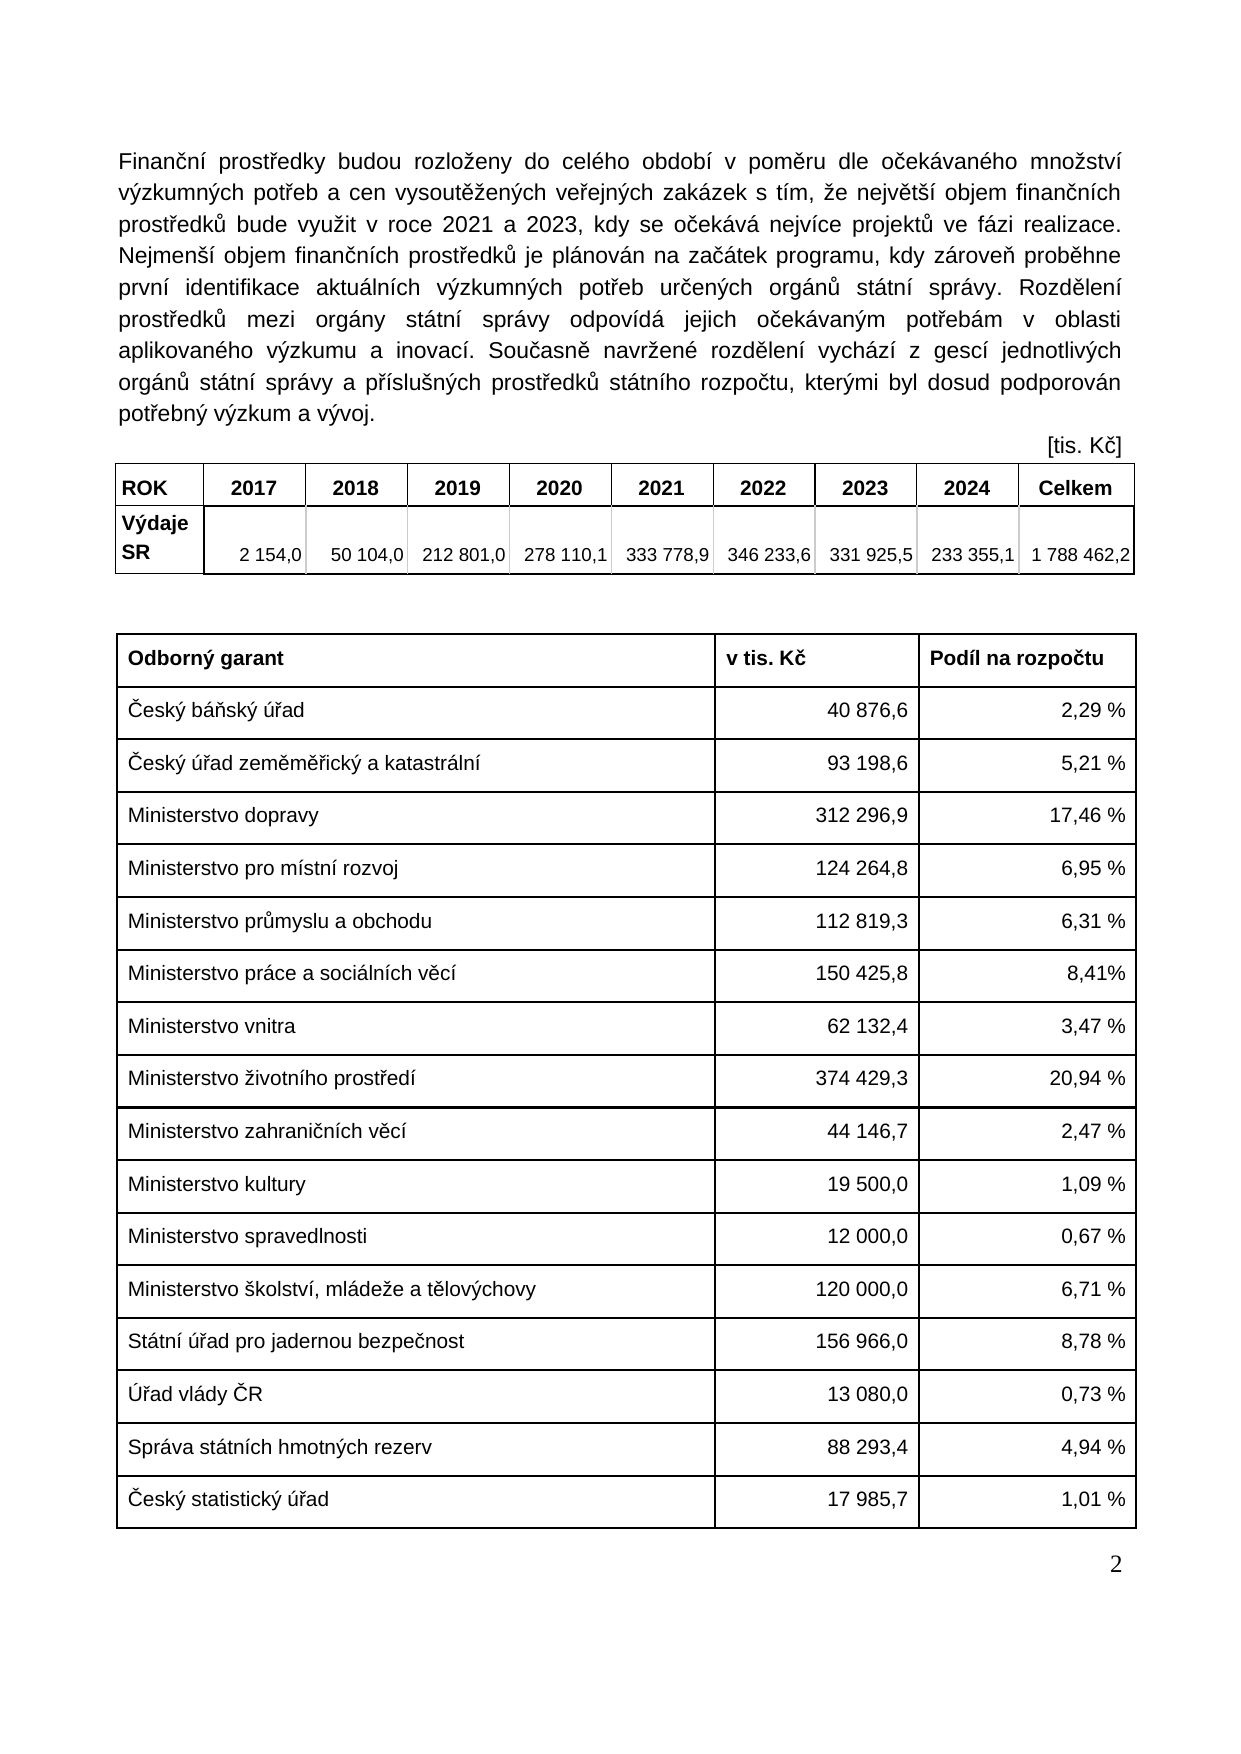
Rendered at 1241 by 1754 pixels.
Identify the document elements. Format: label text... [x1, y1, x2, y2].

table_cell 233 355,1 [918, 507, 1018, 573]
table_cell Státní úřad pro jadernou bezpečnost [118, 1319, 714, 1369]
table_cell 0,67 % [920, 1214, 1135, 1264]
table_cell 346 233,6 [714, 507, 814, 573]
table_cell Ministerstvo životního prostředí [118, 1056, 714, 1106]
table_cell 6,95 % [920, 845, 1135, 896]
table_header Celkem [1019, 464, 1134, 505]
table_cell Ministerstvo práce a sociálních věcí [118, 951, 714, 1001]
table_cell 40 876,6 [716, 688, 918, 738]
table_cell Český statistický úřad [118, 1477, 714, 1527]
table_cell Ministerstvo pro místní rozvoj [118, 845, 714, 896]
table_cell 2 154,0 [205, 507, 305, 573]
table_cell 278 110,1 [510, 507, 611, 573]
table_cell 124 264,8 [716, 845, 918, 896]
table_header Podíl na rozpočtu [920, 635, 1135, 686]
table_header 2018 [306, 464, 407, 505]
table_cell Ministerstvo školství, mládeže a tělovýchovy [118, 1266, 714, 1317]
table_cell 0,73 % [920, 1371, 1135, 1422]
table_cell 13 080,0 [716, 1371, 918, 1422]
table_cell 5,21 % [920, 740, 1135, 791]
table_cell 6,71 % [920, 1266, 1135, 1317]
table_cell 150 425,8 [716, 951, 918, 1001]
table_cell 1 788 462,2 [1020, 507, 1133, 573]
table_cell Ministerstvo vnitra [118, 1003, 714, 1054]
table_cell 6,31 % [920, 898, 1135, 948]
table_header 2021 [612, 464, 713, 505]
table_cell 374 429,3 [716, 1056, 918, 1106]
text [tis. Kč] [118, 432, 1122, 458]
table_cell 12 000,0 [716, 1214, 918, 1264]
table_header Odborný garant [118, 635, 714, 686]
table_cell Ministerstvo kultury [118, 1161, 714, 1212]
table_cell 93 198,6 [716, 740, 918, 791]
table_header 2023 [816, 464, 916, 505]
table_header 2024 [917, 464, 1018, 505]
table_cell 156 966,0 [716, 1319, 918, 1369]
table_cell 19 500,0 [716, 1161, 918, 1212]
table_cell Úřad vlády ČR [118, 1371, 714, 1422]
table_cell 50 104,0 [307, 507, 407, 573]
table_cell Český báňský úřad [118, 688, 714, 738]
table_cell 120 000,0 [716, 1266, 918, 1317]
text Finanční prostředky budou rozloženy do celého období v poměru dle očekávaného množství výzkumných potřeb a cen vysoutěžených veřejných zakázek s tím, že největší objem finančních prostředků bude využit v roce 2021 a 2023, kdy se očekává nejvíce projektů ve fázi realizace. Nejmenší objem finančních prostředků je plánován na začátek programu, kdy zároveň proběhne první identifikace aktuálních výzkumných potřeb určených orgánů státní správy. Rozdělení prostředků mezi orgány státní správy odpovídá jejich očekávaným potřebám v oblasti aplikovaného výzkumu a inovací. Současně navržené rozdělení vychází z gescí jednotlivých orgánů státní správy a příslušných prostředků státního rozpočtu, kterými byl dosud podporován potřebný výzkum a vývoj. [118, 148, 1122, 427]
table_header 2020 [510, 464, 611, 505]
table_header v tis. Kč [716, 635, 918, 686]
table_cell 44 146,7 [716, 1109, 918, 1159]
table_cell 2,29 % [920, 688, 1135, 738]
table_cell 62 132,4 [716, 1003, 918, 1054]
table_cell Správa státních hmotných rezerv [118, 1424, 714, 1474]
table_cell Ministerstvo dopravy [118, 793, 714, 843]
table_cell Výdaje SR [116, 506, 203, 573]
table_header 2022 [714, 464, 814, 505]
table_cell 331 925,5 [816, 507, 916, 573]
table_header ROK [116, 464, 203, 505]
table_cell 212 801,0 [408, 507, 509, 573]
table_cell Ministerstvo průmyslu a obchodu [118, 898, 714, 948]
table_cell 88 293,4 [716, 1424, 918, 1474]
table_cell 8,78 % [920, 1319, 1135, 1369]
table_cell 1,09 % [920, 1161, 1135, 1212]
table_cell Český úřad zeměměřický a katastrální [118, 740, 714, 791]
table_cell 8,41% [920, 951, 1135, 1001]
table_cell 4,94 % [920, 1424, 1135, 1474]
table_cell 1,01 % [920, 1477, 1135, 1527]
table_cell 3,47 % [920, 1003, 1135, 1054]
table_cell 17 985,7 [716, 1477, 918, 1527]
table_cell 112 819,3 [716, 898, 918, 948]
table_cell 333 778,9 [612, 507, 713, 573]
table_header 2019 [408, 464, 509, 505]
table_cell 20,94 % [920, 1056, 1135, 1106]
table_cell 2,47 % [920, 1109, 1135, 1159]
table_cell 312 296,9 [716, 793, 918, 843]
table_cell Ministerstvo spravedlnosti [118, 1214, 714, 1264]
table_cell Ministerstvo zahraničních věcí [118, 1109, 714, 1159]
table_cell 17,46 % [920, 793, 1135, 843]
table_header 2017 [204, 464, 305, 505]
